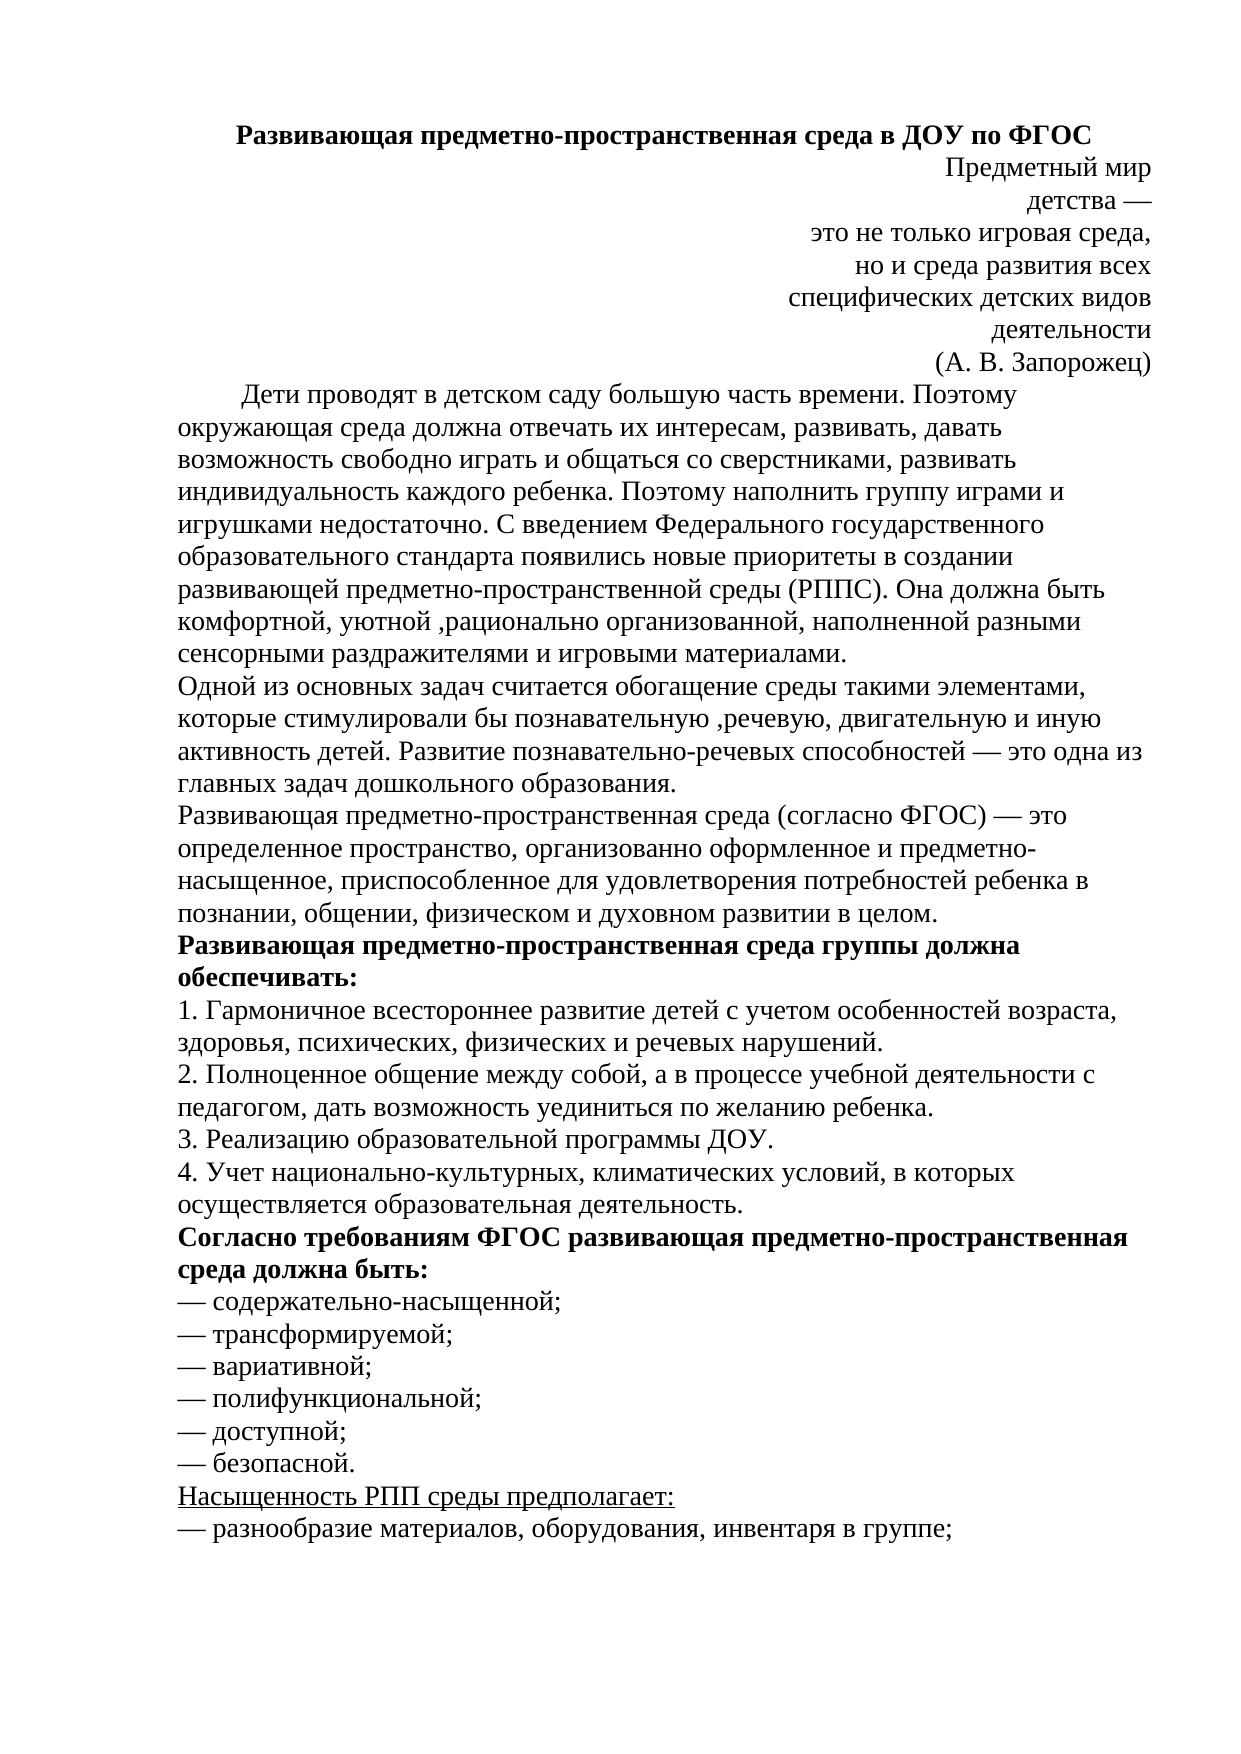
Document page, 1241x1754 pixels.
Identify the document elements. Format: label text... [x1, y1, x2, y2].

text деятельности [177, 312, 1152, 345]
text Развивающая предметно-пространственная среда группы должна обеспечивать: [177, 928, 1152, 993]
text — полифункциональной; [177, 1382, 1152, 1414]
text 3. Реализацию образовательной программы ДОУ. [177, 1122, 1152, 1155]
text Развивающая предметно-пространственная среда в ДОУ по ФГОС [177, 118, 1152, 151]
text Насыщенность РПП среды предполагает: [177, 1479, 1152, 1511]
text 2. Полноценное общение между собой, а в процессе учебной деятельности с педагогом, дать возможность уединиться по желанию ребенка. [177, 1058, 1152, 1122]
text — разнообразие материалов, оборудования, инвентаря в группе; [177, 1511, 1152, 1543]
text это не только игровая среда, [177, 215, 1152, 248]
text но и среда развития всех [177, 248, 1152, 280]
text 1. Гармоничное всестороннее развитие детей с учетом особенностей возраста, здоровья, психических, физических и речевых нарушений. [177, 993, 1152, 1058]
text Одной из основных задач считается обогащение среды такими элементами, которые стимулировали бы познавательную ,речевую, двигательную и иную активность детей. Развитие познавательно-речевых способностей — это одна из главных задач дошкольного образования. [177, 669, 1152, 798]
text (А. В. Запорожец) [177, 345, 1152, 377]
text 4. Учет национально-культурных, климатических условий, в которых осуществляется образовательная деятельность. [177, 1155, 1152, 1219]
text Согласно требованиям ФГОС развивающая предметно-пространственная среда должна быть: [177, 1219, 1152, 1284]
text Предметный мир [177, 151, 1152, 183]
text Развивающая предметно-пространственная среда (согласно ФГОС) — это определенное пространство, организованно оформленное и предметно-насыщенное, приспособленное для удовлетворения потребностей ребенка в познании, общении, физическом и духовном развитии в целом. [177, 798, 1152, 928]
text — трансформируемой; [177, 1317, 1152, 1349]
text — доступной; [177, 1414, 1152, 1446]
text специфических детских видов [177, 280, 1152, 312]
text детства — [177, 183, 1152, 215]
text — вариативной; [177, 1349, 1152, 1382]
text — содержательно-насыщенной; [177, 1284, 1152, 1317]
text — безопасной. [177, 1446, 1152, 1479]
text Дети проводят в детском саду большую часть времени. Поэтому окружающая среда должна отвечать их интересам, развивать, давать возможность свободно играть и общаться со сверстниками, развивать индивидуальность каждого ребенка. Поэтому наполнить группу играми и игрушками недостаточно. С введением Федерального государственного образовательного стандарта появились новые приоритеты в создании развивающей предметно-пространственной среды (РППС). Она должна быть комфортной, уютной ,рационально организованной, наполненной разными сенсорными раздражителями и игровыми материалами. [177, 377, 1152, 669]
